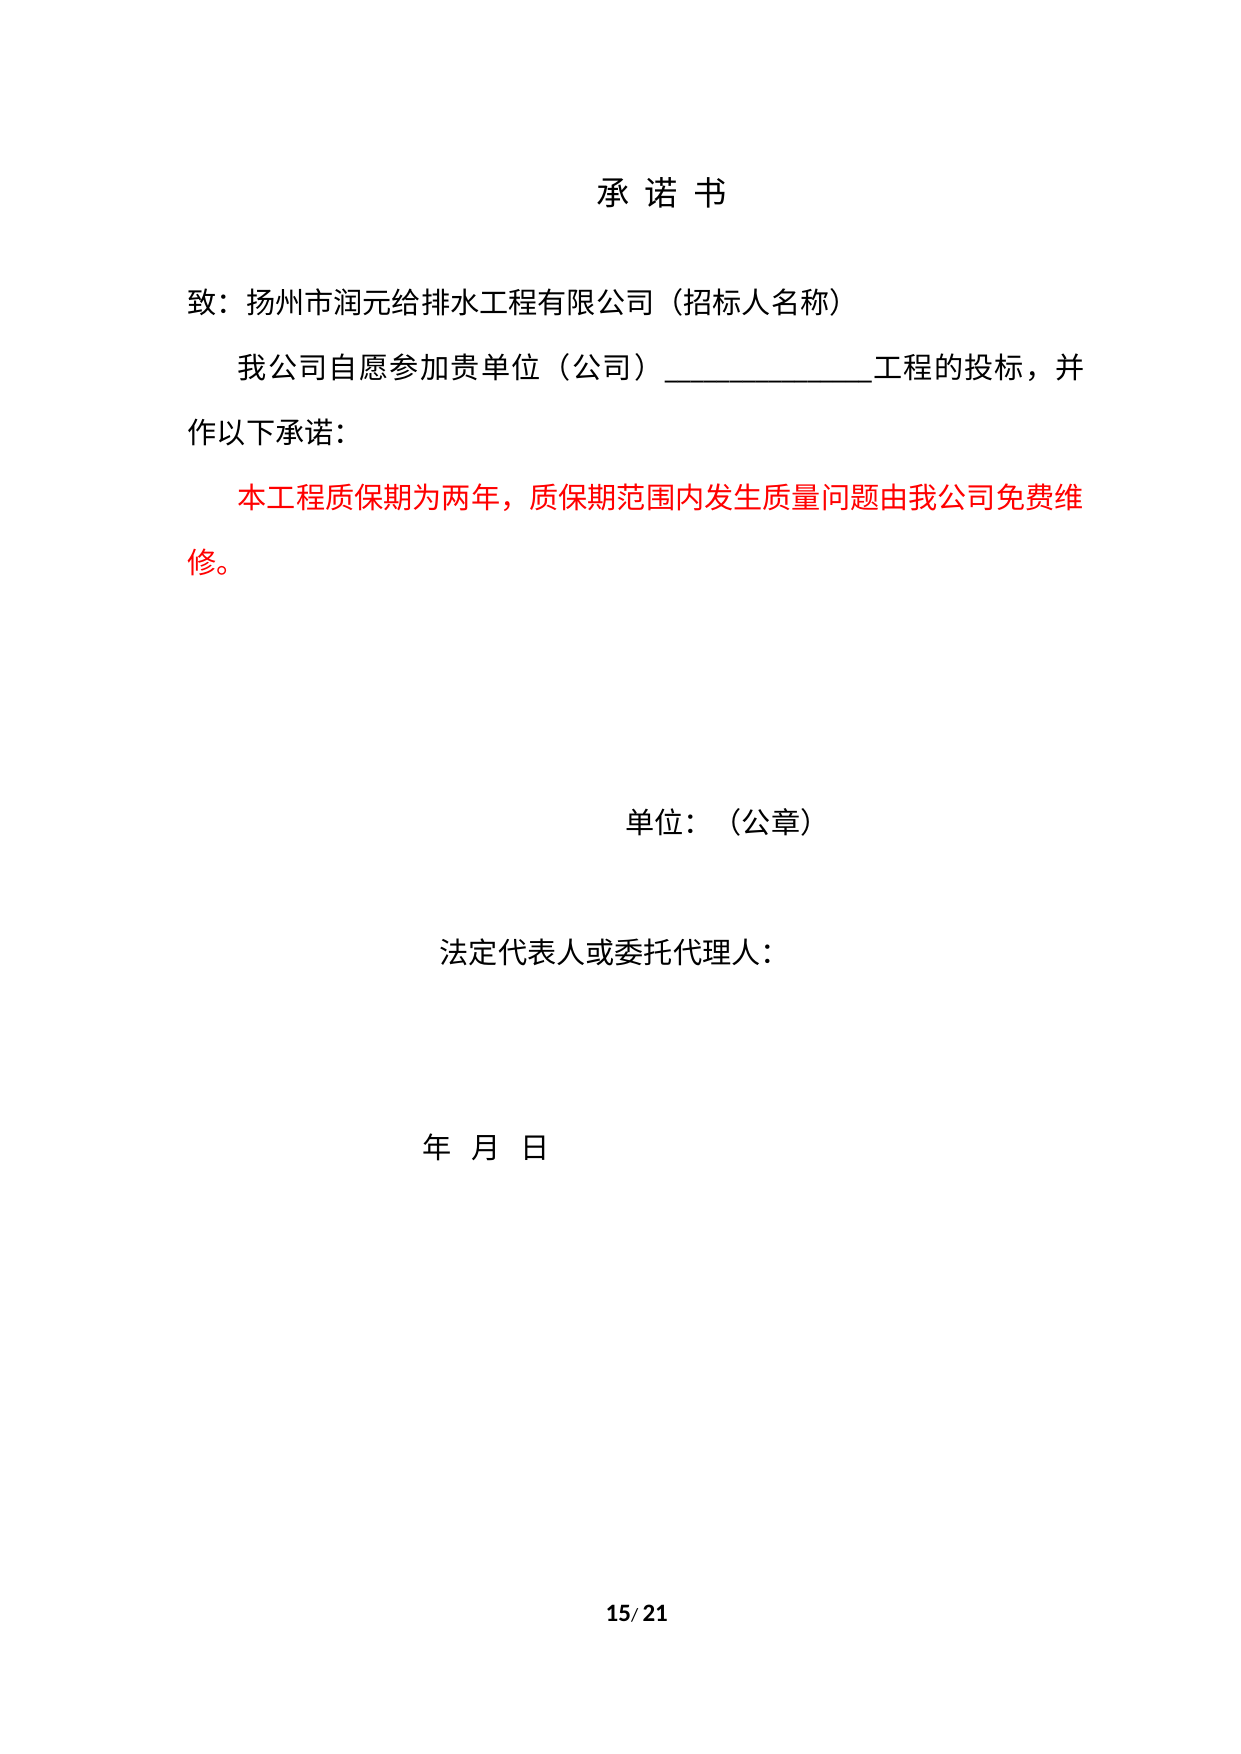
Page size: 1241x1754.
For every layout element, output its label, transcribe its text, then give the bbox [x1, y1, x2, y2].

text 致：扬州市润元给排水工程有限公司（招标人名称） [187, 268, 1085, 333]
text 承 诺 书 [187, 158, 1085, 223]
text 我公司自愿参加贵单位（公司）________________工程的投标，并作以下承诺： [187, 333, 1085, 463]
text 法定代表人或委托代理人： [187, 918, 1042, 983]
text 年 月 日 [187, 1113, 1085, 1178]
text 本工程质保期为两年，质保期范围内发生质量问题由我公司免费维修。 [187, 463, 1085, 593]
text 单位：（公章） [187, 788, 1027, 853]
